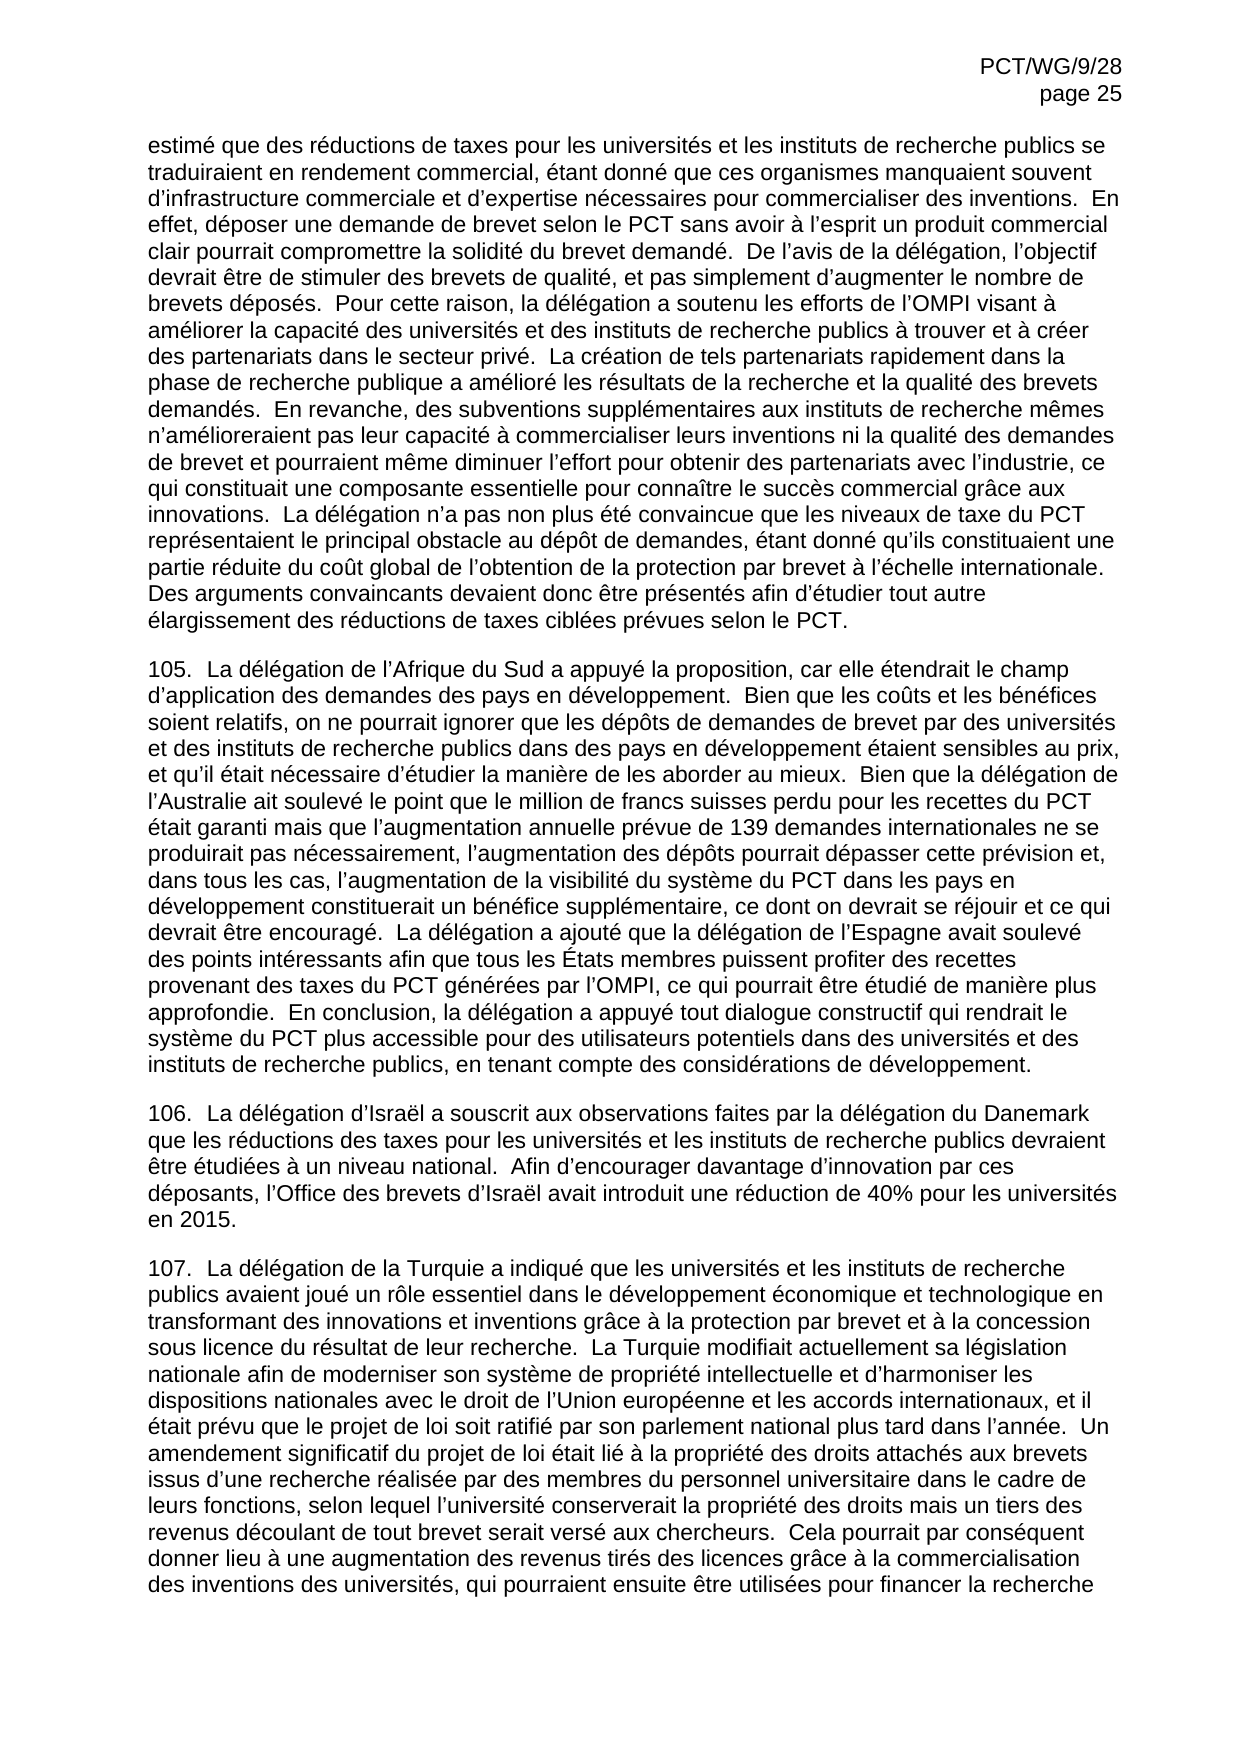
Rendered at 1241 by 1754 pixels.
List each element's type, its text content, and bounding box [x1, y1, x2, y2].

text La délégation de l’Afrique du Sud a appuyé la proposition, car elle étendrait le champ d’application des demandes des pays en développement. Bien que les coûts et les bénéfices soient relatifs, on ne pourrait ignorer que les dépôts de demandes de brevet par des universités et des instituts de recherche publics dans des pays en développement étaient sensibles au prix, et qu’il était nécessaire d’étudier la manière de les aborder au mieux. Bien que la délégation de l’Australie ait soulevé le point que le million de francs suisses perdu pour les recettes du PCT était garanti mais que l’augmentation annuelle prévue de 139 demandes internationales ne se produirait pas nécessairement, l’augmentation des dépôts pourrait dépasser cette prévision et, dans tous les cas, l’augmentation de la visibilité du système du PCT dans les pays en développement constituerait un bénéfice supplémentaire, ce dont on devrait se réjouir et ce qui devrait être encouragé. La délégation a ajouté que la délégation de l’Espagne avait soulevé des points intéressants afin que tous les États membres puissent profiter des recettes provenant des taxes du PCT générées par l’OMPI, ce qui pourrait être étudié de manière plus approfondie. En conclusion, la délégation a appuyé tout dialogue constructif qui rendrait le système du PCT plus accessible pour des utilisateurs potentiels dans des universités et des instituts de recherche publics, en tenant compte des considérations de développement. [148, 656, 1122, 1077]
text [148, 1255, 1122, 1598]
text La délégation d’Israël a souscrit aux observations faites par la délégation du Danemark que les réductions des taxes pour les universités et les instituts de recherche publics devraient être étudiées à un niveau national. Afin d’encourager davantage d’innovation par ces déposants, l’Office des brevets d’Israël avait introduit une réduction de 40% pour les universités en 2015. [148, 1100, 1122, 1232]
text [148, 132, 1122, 633]
